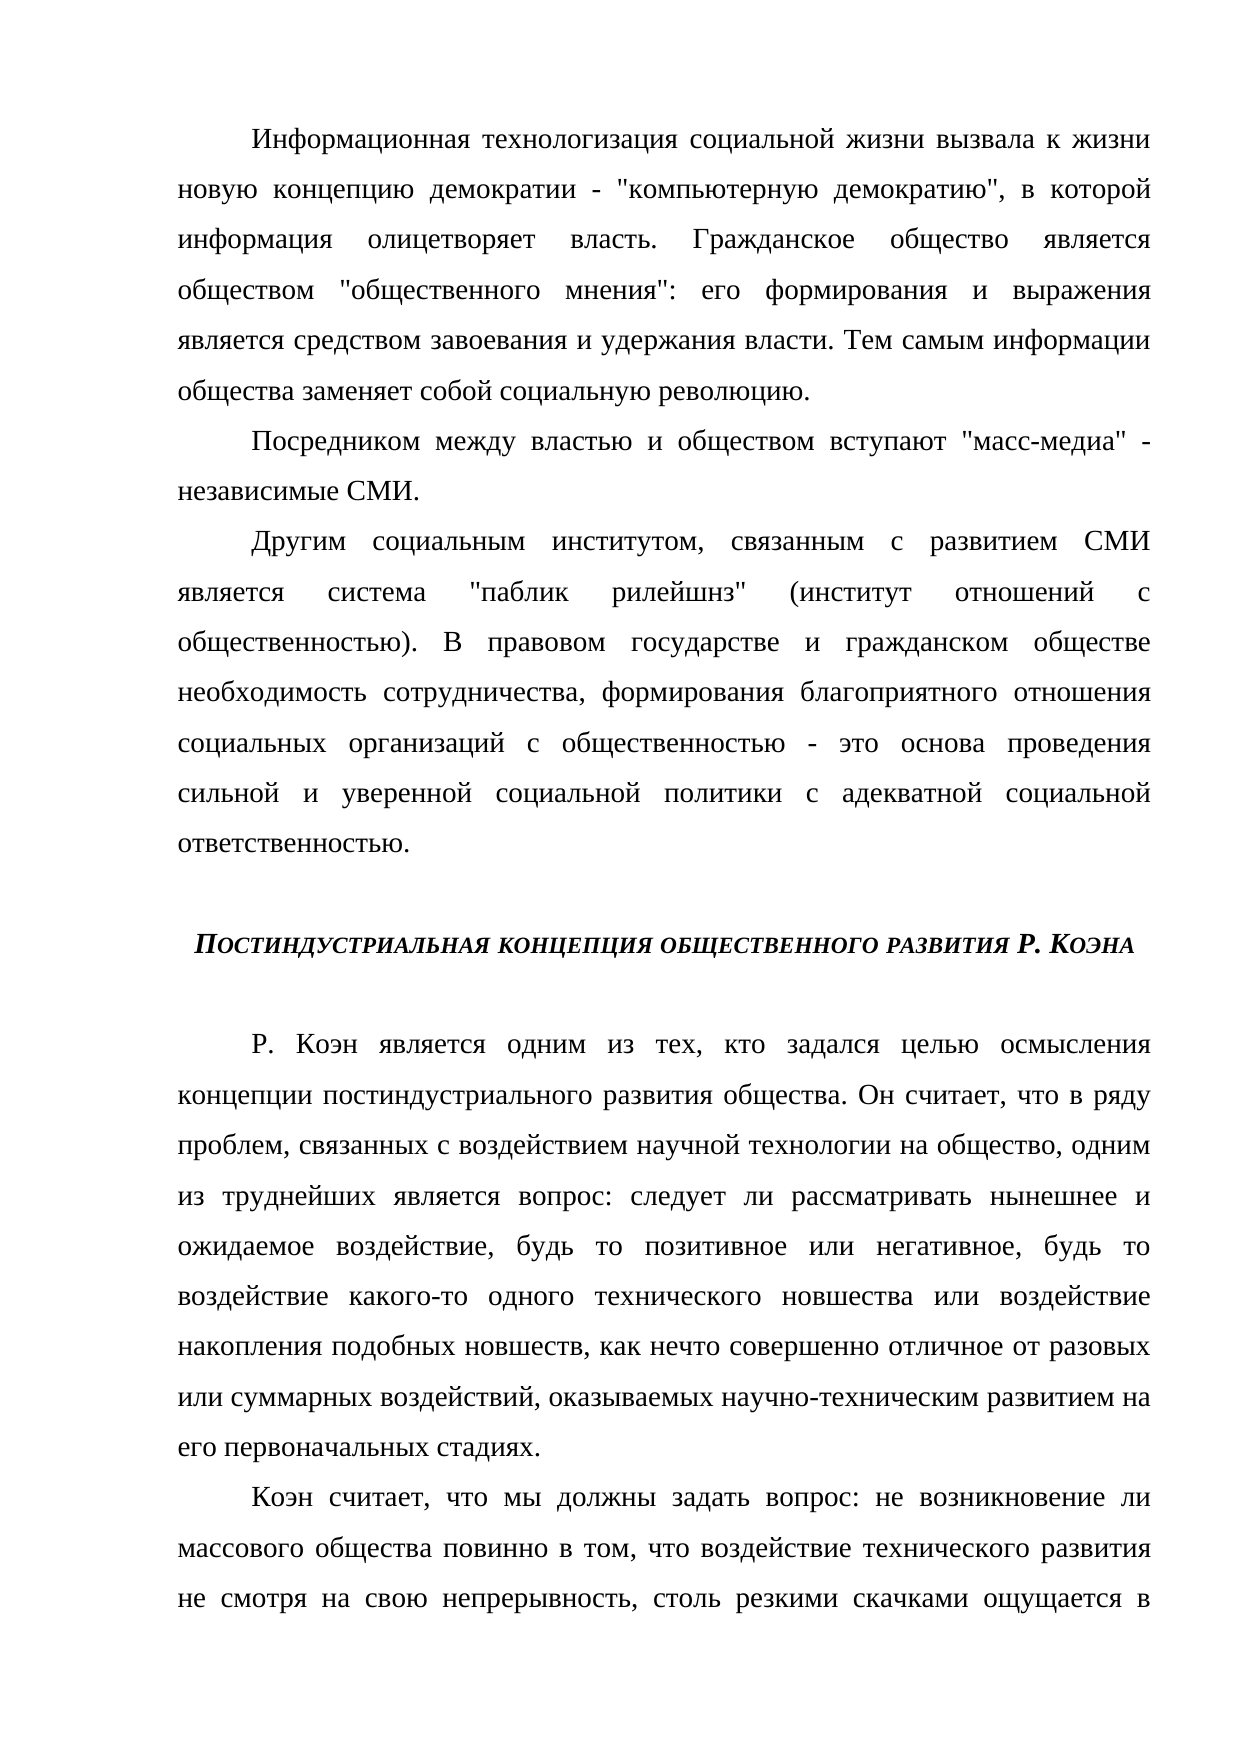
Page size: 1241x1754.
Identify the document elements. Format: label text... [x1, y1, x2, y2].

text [177, 1479, 1152, 1614]
text Информационная технологизация социальной жизни вызвала к жизни новую концепцию демократии - "компьютерную демократию", в которой информация олицетворяет власть. Гражданское общество является обществом "общественного мнения": его формирования и выражения является средством завоевания и удержания власти. Тем самым информации общества заменяет собой социальную революцию. [177, 121, 1152, 406]
text Р. Коэн является одним из тех, кто задался целью осмысления концепции постиндустриального развития общества. Он считает, что в ряду проблем, связанных с воздействием научной технологии на общество, одним из труднейших является вопрос: следует ли рассматривать нынешнее и ожидаемое воздействие, будь то позитивное или негативное, будь то воздействие какого-то одного технического новшества или воздействие накопления подобных новшеств, как нечто совершенно отличное от разовых или суммарных воздействий, оказываемых научно-техническим развитием на его первоначальных стадиях. [177, 1027, 1152, 1463]
text Посредником между властью и обществом вступают "масс-медиа" - независимые СМИ. [177, 423, 1152, 507]
text Другим социальным институтом, связанным с развитием СМИ является система "паблик рилейшнз" (институт отношений с общественностью). В правовом государстве и гражданском обществе необходимость сотрудничества, формирования благоприятного отношения социальных организаций с общественностью - это основа проведения сильной и уверенной социальной политики с адекватной социальной ответственностью. [177, 523, 1152, 859]
subtitle Постиндустриальная концепция общественного развития Р. Коэна [177, 926, 1152, 959]
